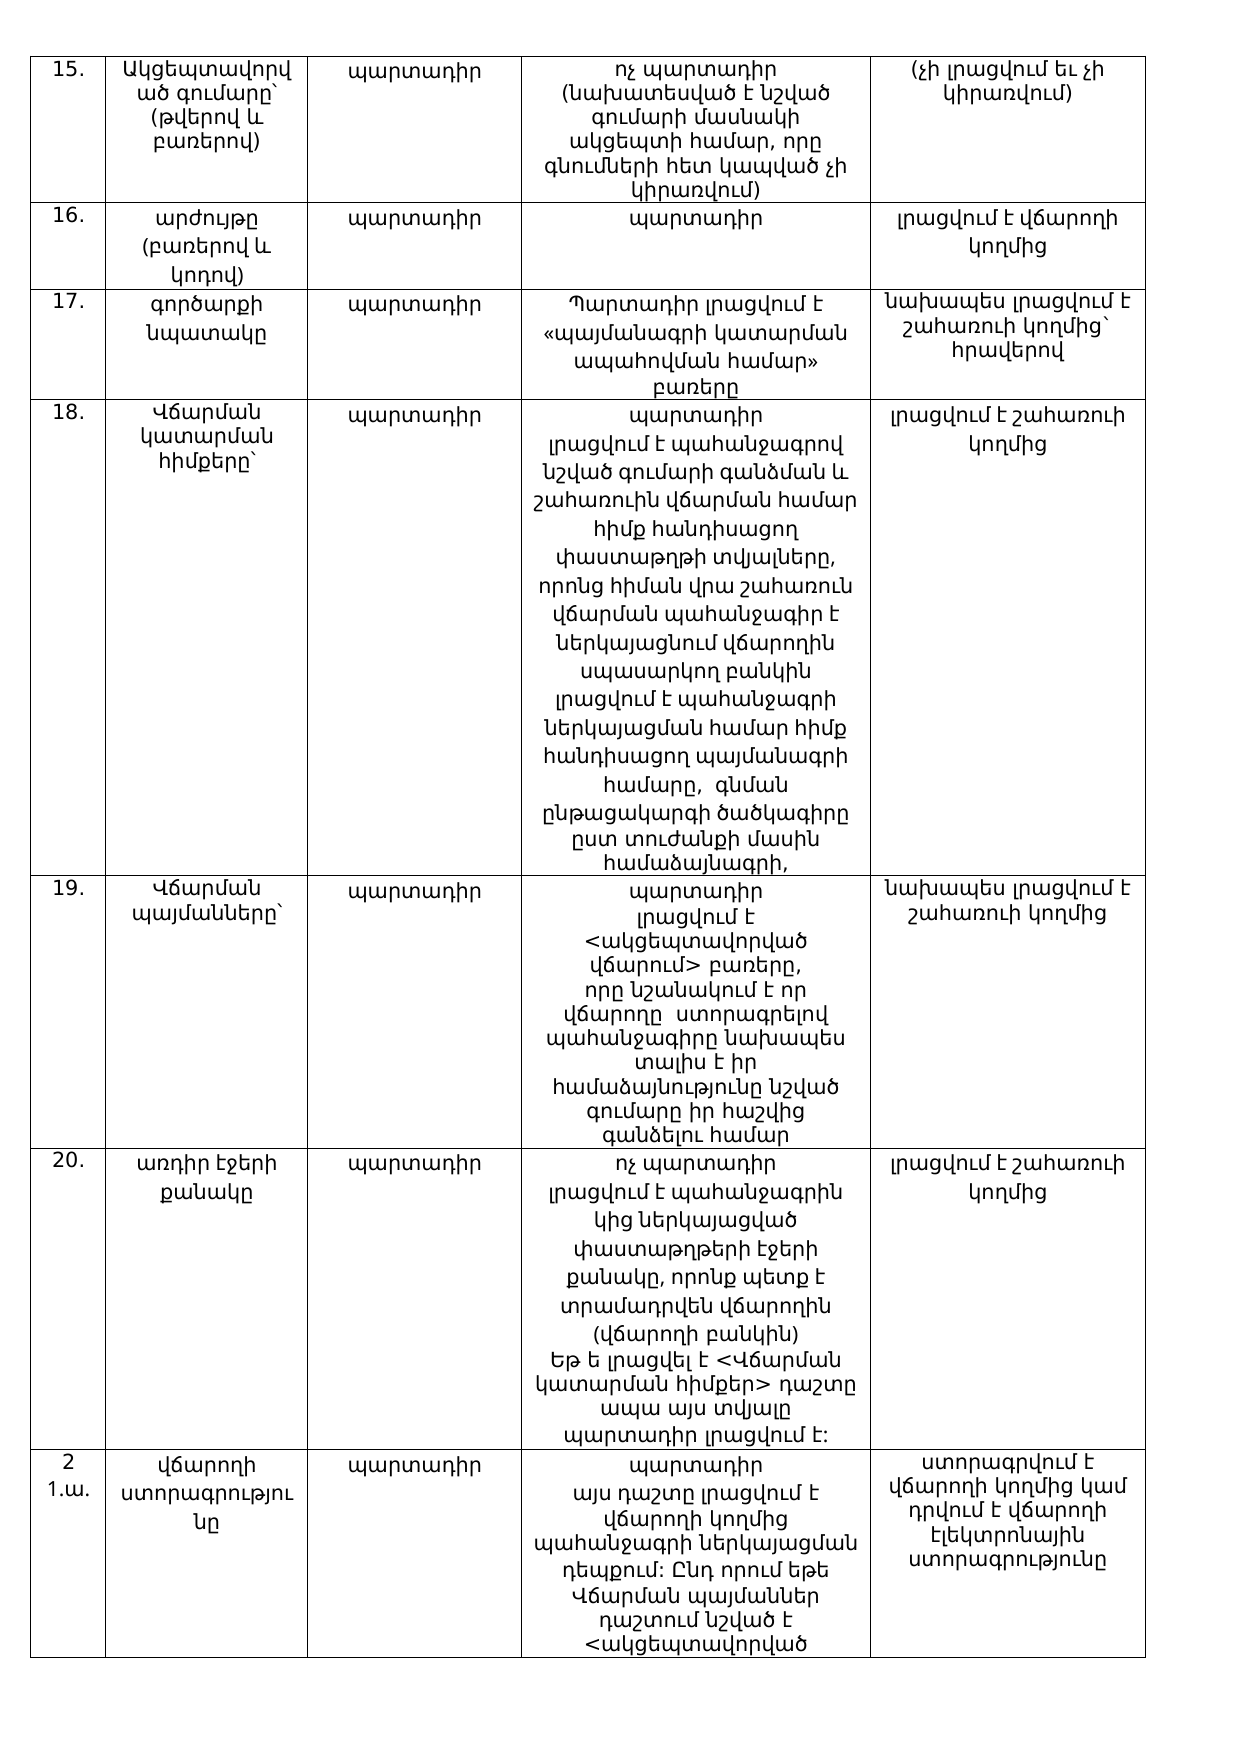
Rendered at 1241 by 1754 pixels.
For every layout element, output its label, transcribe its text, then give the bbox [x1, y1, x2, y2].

table_cell 15. [31, 57, 105, 202]
table_cell պարտադիր [308, 400, 521, 875]
table_cell գործարքի նպատակը [106, 290, 307, 399]
table_cell պարտադիր [308, 290, 521, 399]
table_cell պարտադիր [308, 1149, 521, 1449]
table_cell 18. [31, 400, 105, 875]
table_cell պարտադիր [308, 876, 521, 1147]
table_cell Վճարման կատարման հիմքերը՝ [106, 400, 307, 875]
table_cell (չի լրացվում եւ չի կիրառվում) [871, 57, 1145, 202]
table_cell առդիր էջերի քանակը [106, 1149, 307, 1449]
table_cell նախապես լրացվում է շահառուի կողմից [871, 876, 1145, 1147]
table_cell պարտադիր [308, 203, 521, 288]
table_cell լրացվում է շահառուի կողմից [871, 1149, 1145, 1449]
table_cell 17. [31, 290, 105, 399]
table_cell ոչ պարտադիր (նախատեսված է նշված գումարի մասնակի ակցեպտի համար, որը գնումների հետ կապված չի կիրառվում) [522, 57, 870, 202]
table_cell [106, 1450, 307, 1657]
table_cell պարտադիր [308, 57, 521, 202]
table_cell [522, 1450, 870, 1657]
table_cell նախապես լրացվում է շահառուի կողմից` հրավերով [871, 290, 1145, 399]
table_cell Պարտադիր լրացվում է «պայմանագրի կատարման ապահովման համար» բառերը [522, 290, 870, 399]
table_cell պարտադիր լրացվում է <ակցեպտավորված վճարում> բառերը, որը նշանակում է որ վճարողը ստորագրելով պահանջագիրը նախապես տալիս է իր համաձայնությունը նշված գումարը իր հաշվից գանձելու համար [522, 876, 870, 1147]
table_cell 19. [31, 876, 105, 1147]
table_cell լրացվում է վճարողի կողմից [871, 203, 1145, 288]
table_cell արժույթը (բառերով և կոդով) [106, 203, 307, 288]
table_cell լրացվում է շահառուի կողմից [871, 400, 1145, 875]
table_cell պարտադիր [522, 203, 870, 288]
table_cell Վճարման պայմանները՝ [106, 876, 307, 1147]
table_cell ոչ պարտադիր լրացվում է պահանջագրին կից ներկայացված փաստաթղթերի էջերի քանակը, որոնք պետք է տրամադրվեն վճարողին (վճարողի բանկին) Եթ ե լրացվել է <Վճարման կատարման հիմքեր> դաշտը ապա այս տվյալը պարտադիր լրացվում է: [522, 1149, 870, 1449]
table_cell պարտադիր լրացվում է պահանջագրով նշված գումարի գանձման և շահառուին վճարման համար հիմք հանդիսացող փաստաթղթի տվյալները, որոնց հիման վրա շահառուն վճարման պահանջագիր է ներկայացնում վճարողին սպասարկող բանկին լրացվում է պահանջագրի ներկայացման համար հիմք հանդիսացող պայմանագրի համարը, գնման ընթացակարգի ծածկագիրը ըստ տուժանքի մասին համաձայնագրի, [522, 400, 870, 875]
table_cell Ակցեպտավորված գումարը՝ (թվերով և բառերով) [106, 57, 307, 202]
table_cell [871, 1450, 1145, 1657]
table_cell 21.ա. [31, 1450, 105, 1657]
table_cell պարտադիր [308, 1450, 521, 1657]
table_cell 20. [31, 1149, 105, 1449]
table_cell 16. [31, 203, 105, 288]
